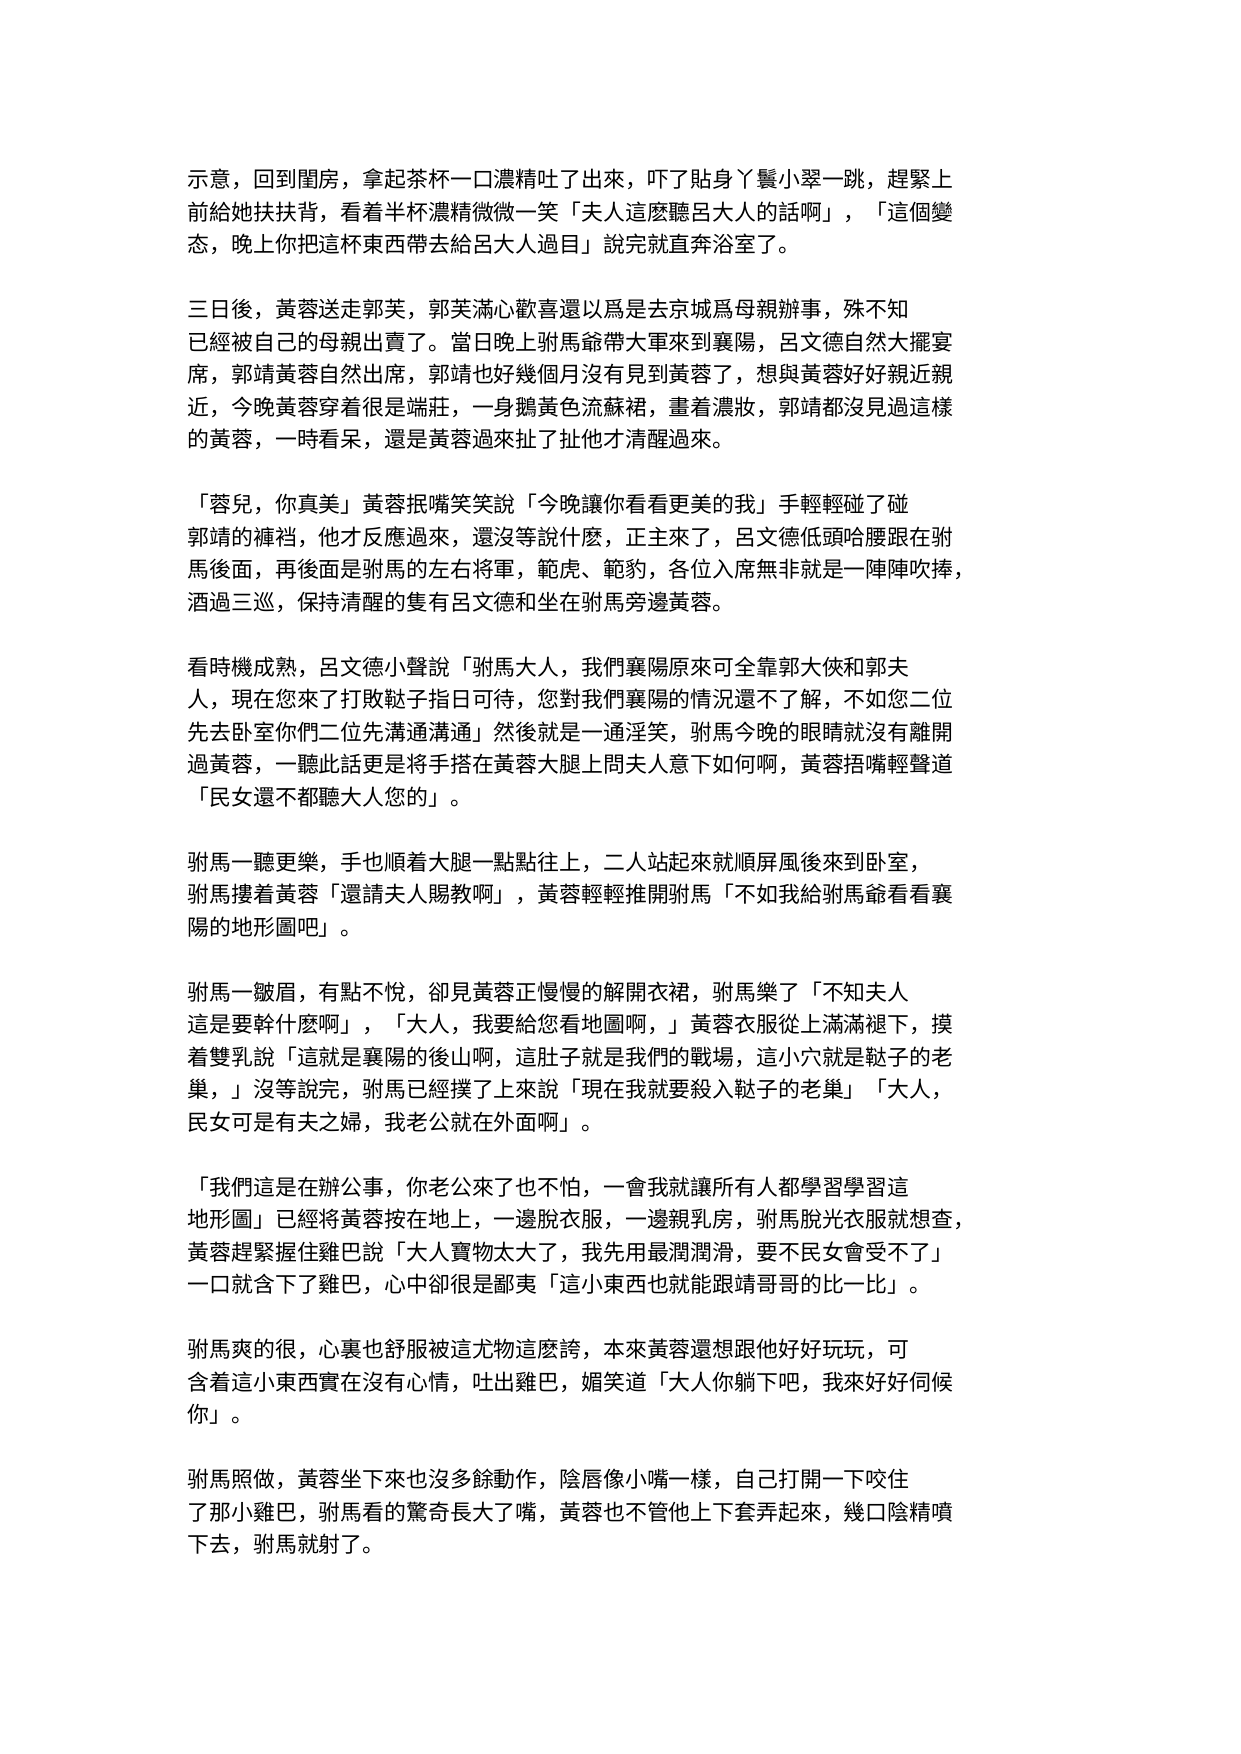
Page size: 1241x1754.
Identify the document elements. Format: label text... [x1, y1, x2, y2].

text 巢，」沒等說完，驸馬已經撲了上來說「現在我就要殺入鞑子的老巢」「大人， [187, 1072, 1053, 1104]
text 驸馬爽的很，心裏也舒服被這尤物這麽誇，本來黃蓉還想跟他好好玩玩，可 [187, 1332, 1053, 1364]
text 看時機成熟，呂文德小聲說「驸馬大人，我們襄陽原來可全靠郭大俠和郭夫 [187, 649, 1053, 682]
text 民女可是有夫之婦，我老公就在外面啊」。 [187, 1104, 1053, 1137]
text 過黃蓉，一聽此話更是将手搭在黃蓉大腿上問夫人意下如何啊，黃蓉捂嘴輕聲道 [187, 747, 1053, 779]
text 近，今晚黃蓉穿着很是端莊，一身鵝黃色流蘇裙，畫着濃妝，郭靖都沒見過這樣 [187, 389, 1053, 422]
text 一口就含下了雞巴，心中卻很是鄙夷「這小東西也就能跟靖哥哥的比一比」。 [187, 1267, 1053, 1299]
text 席，郭靖黃蓉自然出席，郭靖也好幾個月沒有見到黃蓉了，想與黃蓉好好親近親 [187, 357, 1053, 389]
text 驸馬摟着黃蓉「還請夫人賜教啊」，黃蓉輕輕推開驸馬「不如我給驸馬爺看看襄 [187, 877, 1053, 909]
text 郭靖的褲裆，他才反應過來，還沒等說什麽，正主來了，呂文德低頭哈腰跟在驸 [187, 519, 1053, 552]
text 已經被自己的母親出賣了。當日晚上驸馬爺帶大軍來到襄陽，呂文德自然大擺宴 [187, 324, 1053, 357]
text 「蓉兒，你真美」黃蓉抿嘴笑笑說「今晚讓你看看更美的我」手輕輕碰了碰 [187, 487, 1053, 519]
text 黃蓉趕緊握住雞巴說「大人寶物太大了，我先用最潤潤滑，要不民女會受不了」 [187, 1234, 1053, 1267]
text 着雙乳說「這就是襄陽的後山啊，這肚子就是我們的戰場，這小穴就是鞑子的老 [187, 1039, 1053, 1072]
text 下去，驸馬就射了。 [187, 1527, 1053, 1559]
text 示意，回到閨房，拿起茶杯一口濃精吐了出來，吓了貼身丫鬟小翠一跳，趕緊上 [187, 162, 1053, 194]
text 前給她扶扶背，看着半杯濃精微微一笑「夫人這麽聽呂大人的話啊」，「這個變 [187, 194, 1053, 227]
text 酒過三巡，保持清醒的隻有呂文德和坐在驸馬旁邊黃蓉。 [187, 584, 1053, 617]
text 态，晚上你把這杯東西帶去給呂大人過目」說完就直奔浴室了。 [187, 227, 1053, 259]
text 驸馬一聽更樂，手也順着大腿一點點往上，二人站起來就順屏風後來到卧室， [187, 844, 1053, 877]
text 驸馬照做，黃蓉坐下來也沒多餘動作，陰唇像小嘴一樣，自己打開一下咬住 [187, 1462, 1053, 1494]
text 了那小雞巴，驸馬看的驚奇長大了嘴，黃蓉也不管他上下套弄起來，幾口陰精噴 [187, 1494, 1053, 1527]
text 你」。 [187, 1397, 1053, 1429]
text 馬後面，再後面是驸馬的左右将軍，範虎、範豹，各位入席無非就是一陣陣吹捧， [187, 552, 1053, 584]
text 這是要幹什麽啊」，「大人，我要給您看地圖啊，」黃蓉衣服從上滿滿褪下，摸 [187, 1007, 1053, 1039]
text 含着這小東西實在沒有心情，吐出雞巴，媚笑道「大人你躺下吧，我來好好伺候 [187, 1364, 1053, 1397]
text 地形圖」已經将黃蓉按在地上，一邊脫衣服，一邊親乳房，驸馬脫光衣服就想查， [187, 1202, 1053, 1234]
text 先去卧室你們二位先溝通溝通」然後就是一通淫笑，驸馬今晚的眼睛就沒有離開 [187, 714, 1053, 747]
text 「民女還不都聽大人您的」。 [187, 779, 1053, 812]
text 「我們這是在辦公事，你老公來了也不怕，一會我就讓所有人都學習學習這 [187, 1169, 1053, 1202]
text 三日後，黃蓉送走郭芙，郭芙滿心歡喜還以爲是去京城爲母親辦事，殊不知 [187, 292, 1053, 324]
text 陽的地形圖吧」。 [187, 909, 1053, 942]
text 人，現在您來了打敗鞑子指日可待，您對我們襄陽的情況還不了解，不如您二位 [187, 682, 1053, 714]
text 驸馬一皺眉，有點不悅，卻見黃蓉正慢慢的解開衣裙，驸馬樂了「不知夫人 [187, 974, 1053, 1007]
text 的黃蓉，一時看呆，還是黃蓉過來扯了扯他才清醒過來。 [187, 422, 1053, 454]
